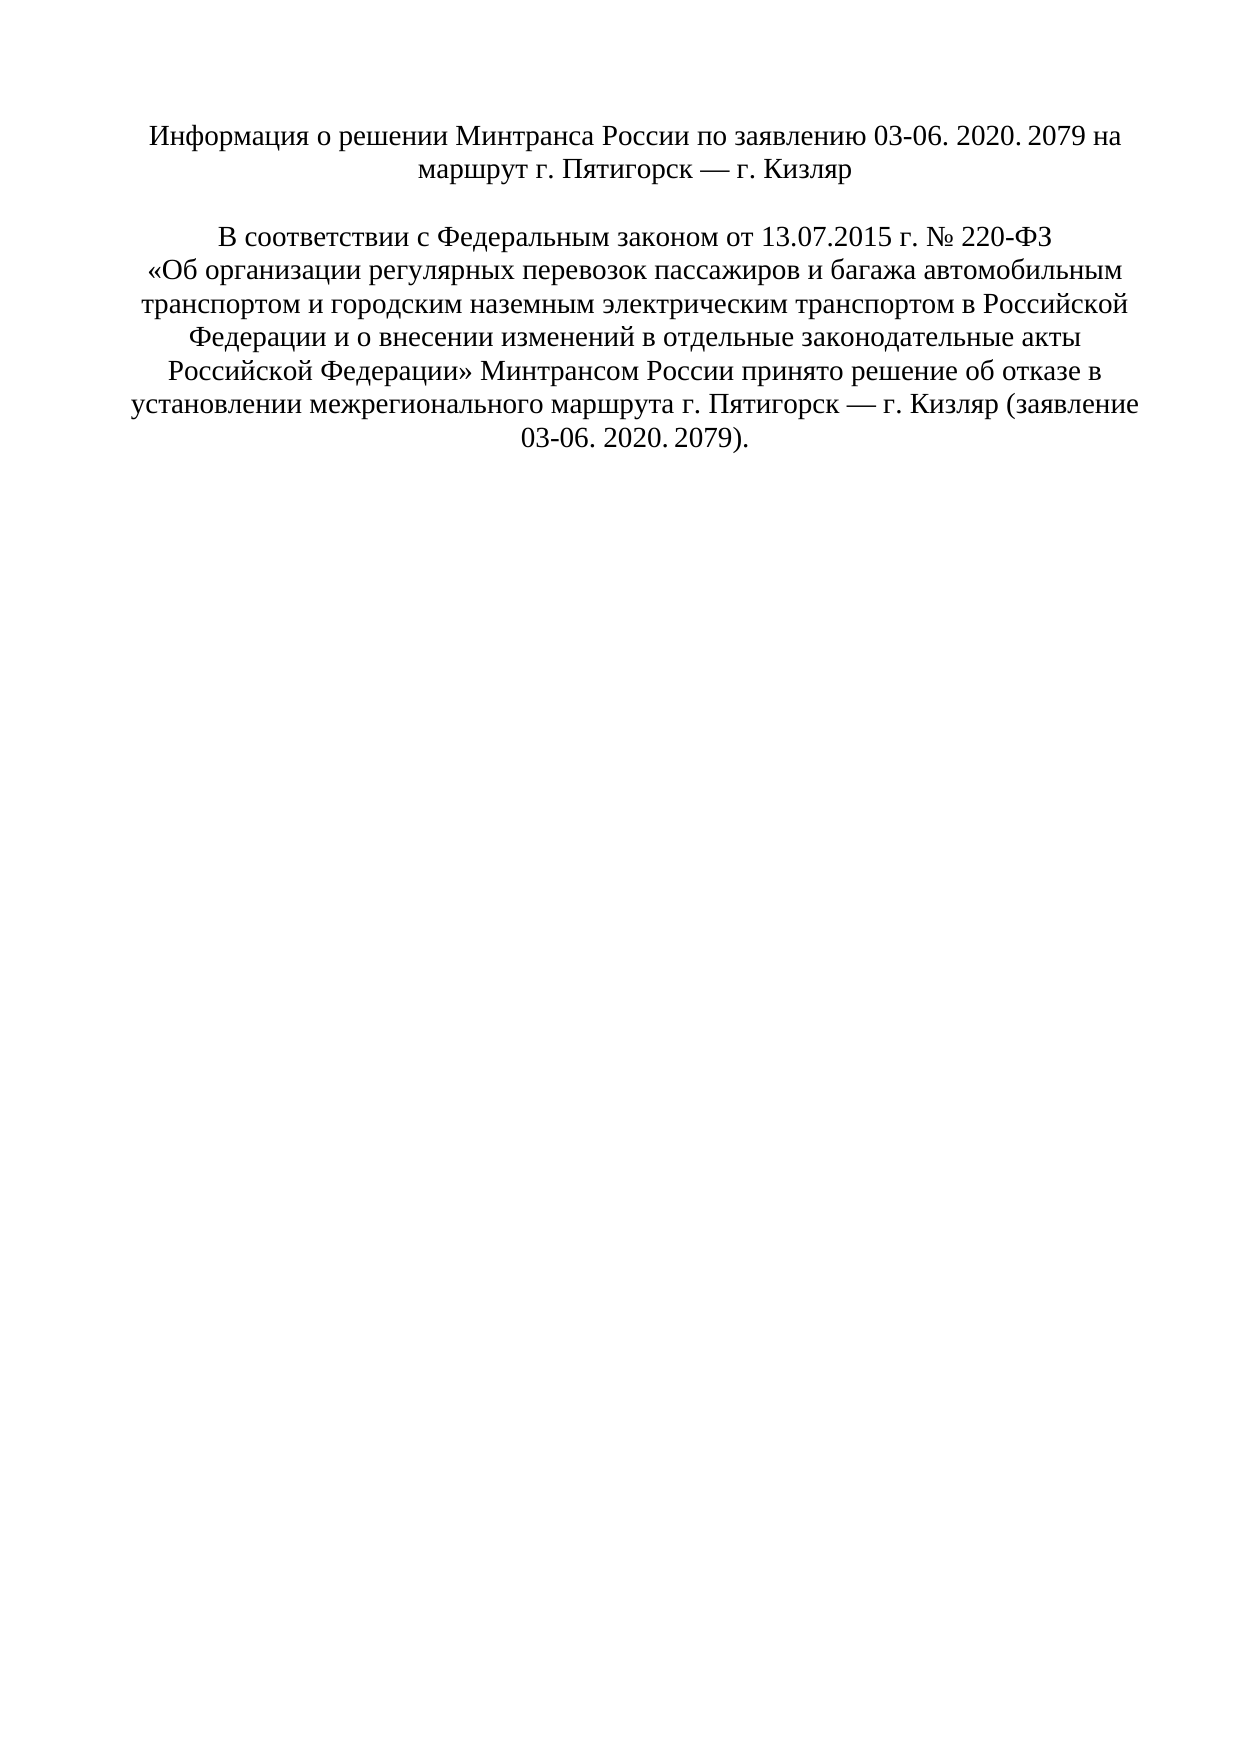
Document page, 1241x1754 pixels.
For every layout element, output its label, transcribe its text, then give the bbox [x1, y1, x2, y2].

text В соответствии с Федеральным законом от 13.07.2015 г. № 220-ФЗ «Об организации регулярных перевозок пассажиров и багажа автомобильным транспортом и городским наземным электрическим транспортом в Российской Федерации и о внесении изменений в отдельные законодательные акты Российской Федерации» Минтрансом России принято решение об отказе в установлении межрегионального маршрута г. Пятигорск — г. Кизляр (заявление 03-06. 2020. 2079). [118, 219, 1152, 453]
text Информация о решении Минтранса России по заявлению 03-06. 2020. 2079 на маршрут г. Пятигорск — г. Кизляр [118, 118, 1152, 185]
